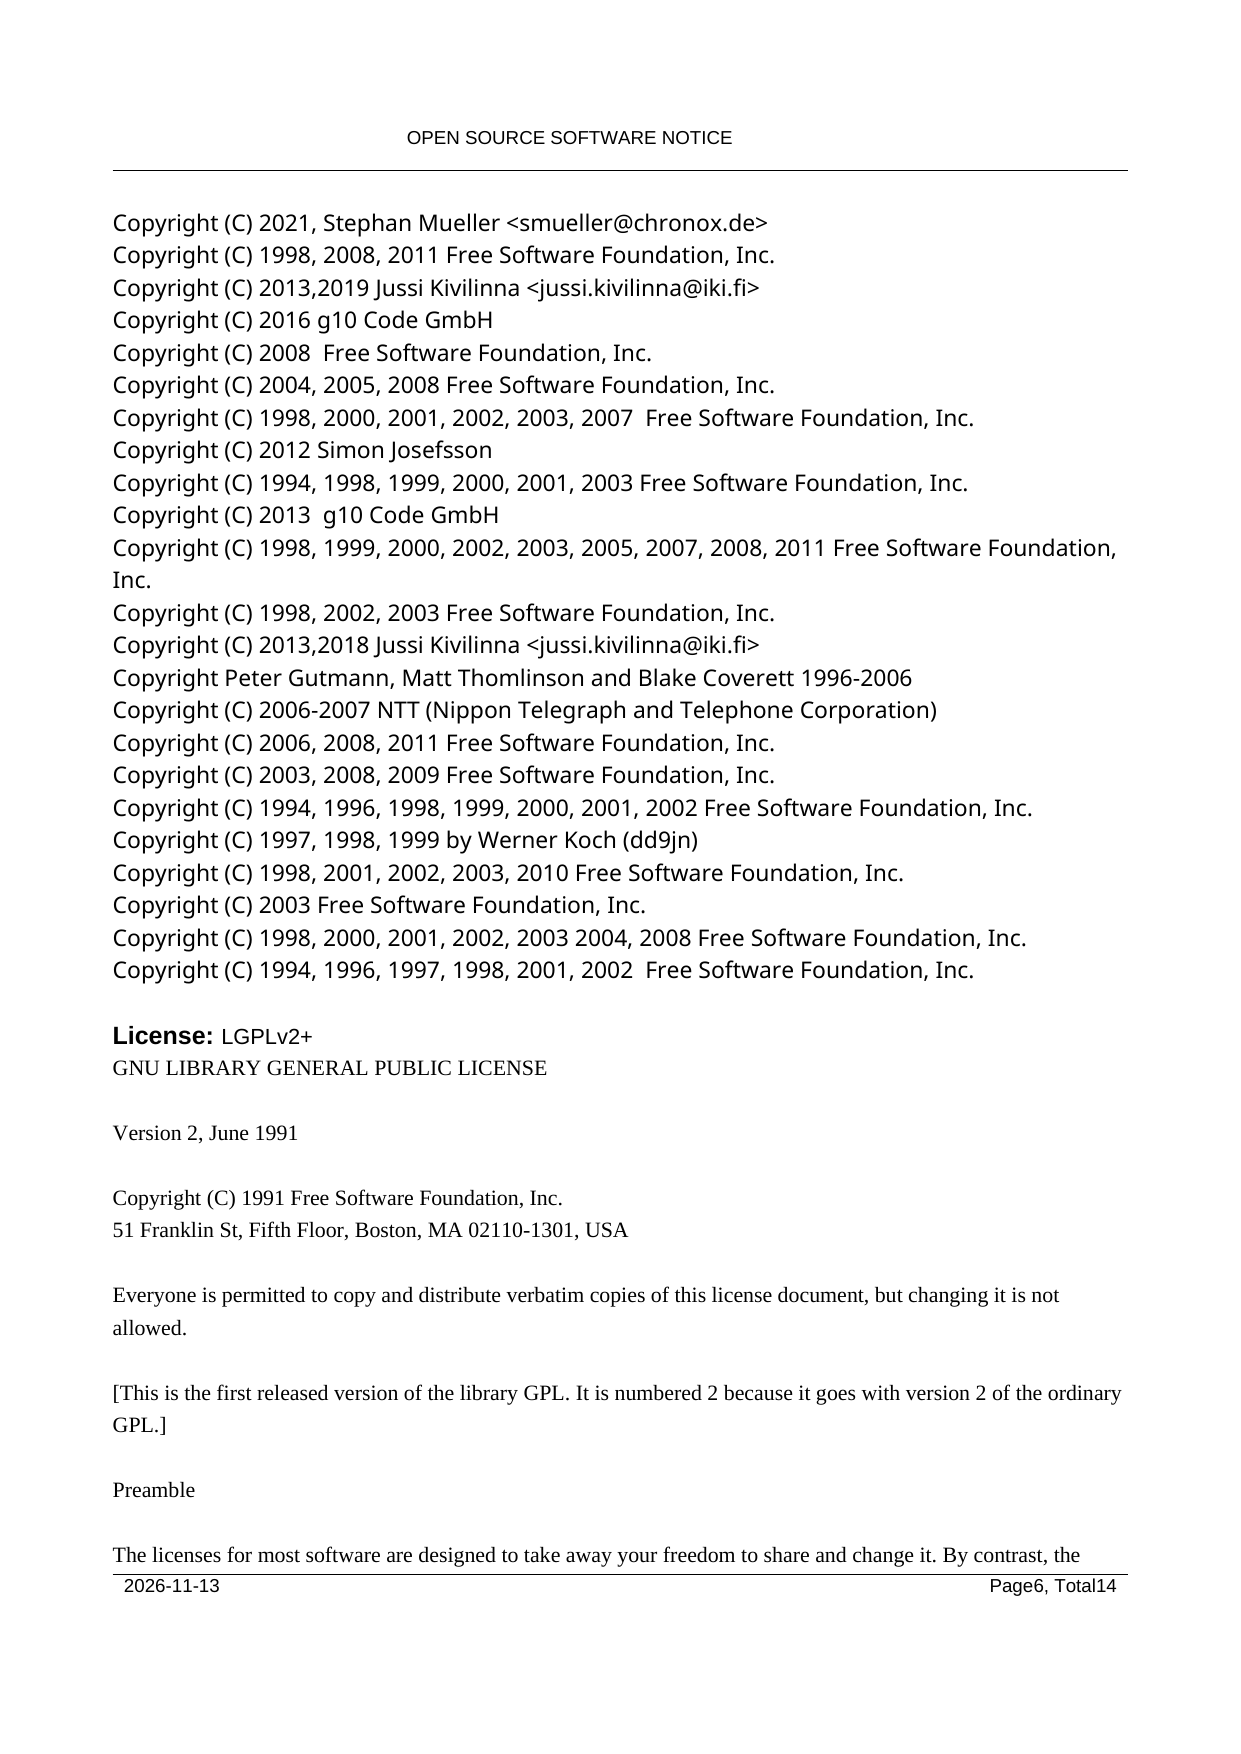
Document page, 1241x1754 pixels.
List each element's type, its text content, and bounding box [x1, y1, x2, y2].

text License: LGPLv2+ [112, 1019, 1128, 1051]
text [112, 206, 1128, 1019]
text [112, 1051, 1128, 1571]
